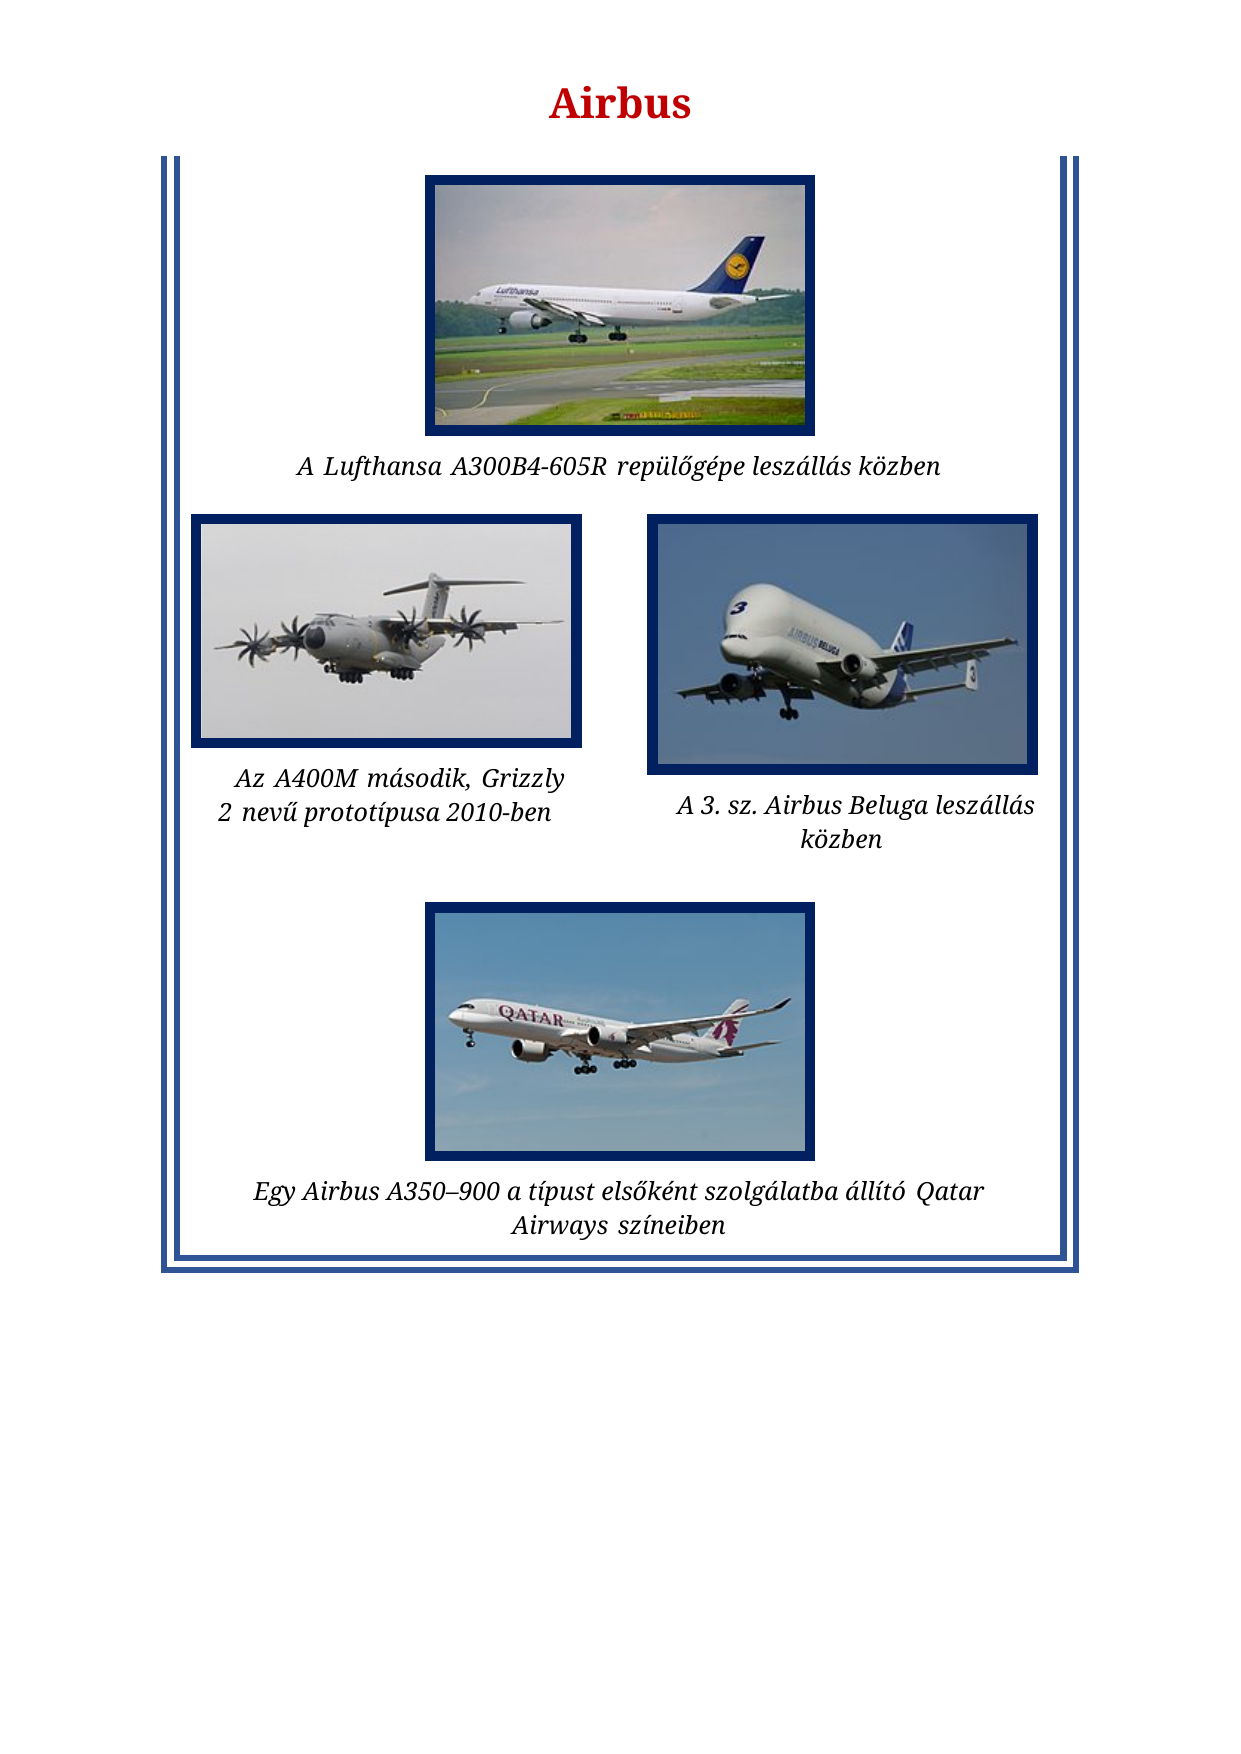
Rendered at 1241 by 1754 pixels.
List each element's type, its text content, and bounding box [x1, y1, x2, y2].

picture [435, 185, 805, 425]
table_cell Az A400M második, Grizzly 2 nevű prototípusa 2010-ben [180, 514, 602, 902]
table_cell A Lufthansa A300B4-605R repülőgépe leszállás közben [180, 156, 1060, 514]
picture [658, 524, 1027, 764]
table_cell [602, 514, 1060, 902]
picture [201, 524, 571, 738]
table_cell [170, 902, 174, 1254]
table_cell Egy Airbus A350–900 a típust elsőként szolgálatba állító Qatar Airways színeiben [180, 902, 1060, 1254]
picture [435, 913, 805, 1151]
